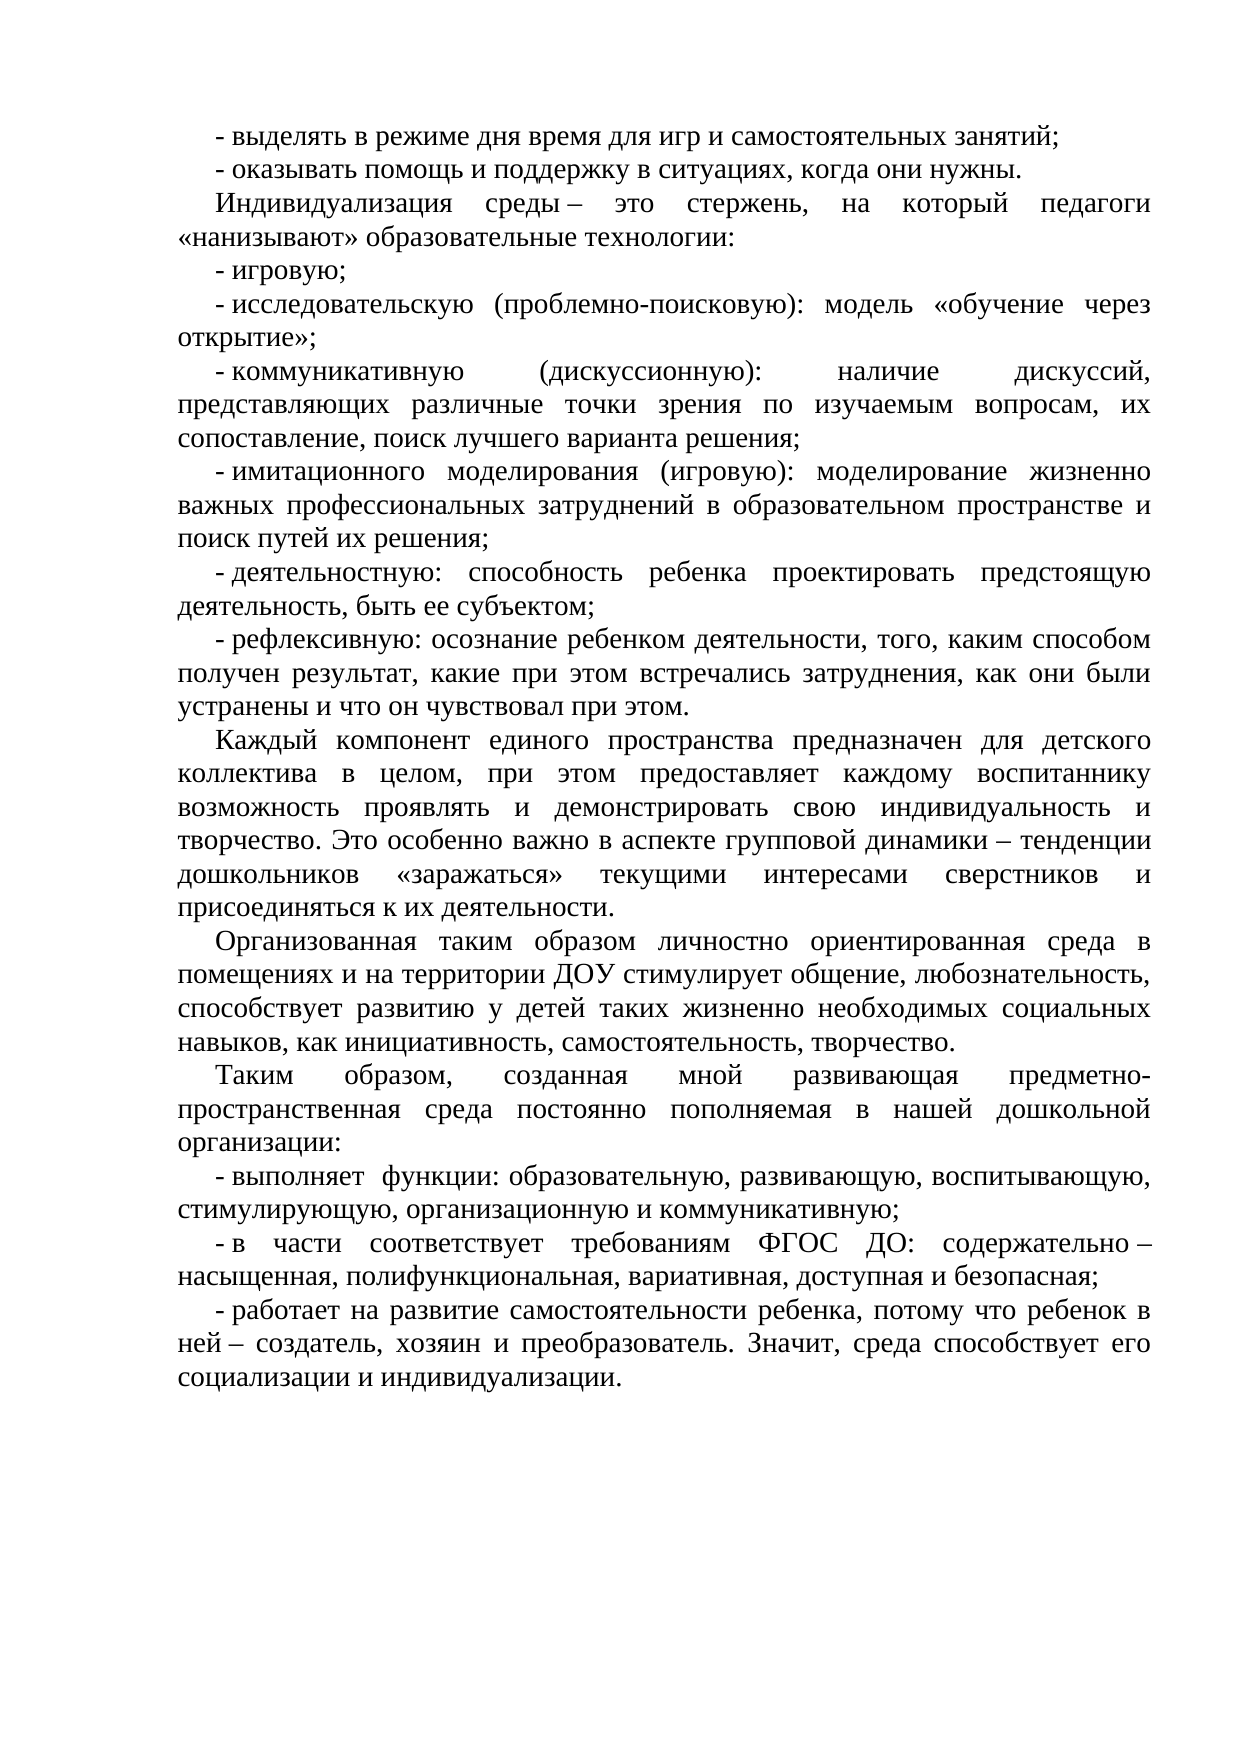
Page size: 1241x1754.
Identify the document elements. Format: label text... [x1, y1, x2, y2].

text - коммуникативную (дискуссионную): наличие дискуссий, представляющих различные точки зрения по изучаемым вопросам, их сопоставление, поиск лучшего варианта решения; [177, 353, 1152, 453]
text Индивидуализация среды – это стержень, на который педагоги «нанизывают» образовательные технологии: [177, 185, 1152, 252]
text - оказывать помощь и поддержку в ситуациях, когда они нужны. [177, 152, 1152, 185]
text Каждый компонент единого пространства предназначен для детского коллектива в целом, при этом предоставляет каждому воспитаннику возможность проявлять и демонстрировать свою индивидуальность и творчество. Это особенно важно в аспекте групповой динамики – тенденции дошкольников «заражаться» текущими интересами сверстников и присоединяться к их деятельности. [177, 722, 1152, 923]
text - исследовательскую (проблемно-поисковую): модель «обучение через открытие»; [177, 286, 1152, 353]
text - игровую; [177, 252, 1152, 286]
text - работает на развитие самостоятельности ребенка, потому что ребенок в ней – создатель, хозяин и преобразователь. Значит, среда способствует его социализации и индивидуализации. [177, 1292, 1152, 1393]
text - деятельностную: способность ребенка проектировать предстоящую деятельность, быть ее субъектом; [177, 554, 1152, 621]
text Организованная таким образом личностно ориентированная среда в помещениях и на территории ДОУ стимулирует общение, любознательность, способствует развитию у детей таких жизненно необходимых социальных навыков, как инициативность, самостоятельность, творчество. [177, 923, 1152, 1057]
text - выделять в режиме дня время для игр и самостоятельных занятий; [177, 118, 1152, 152]
text Таким образом, созданная мной развивающая предметно-пространственная среда постоянно пополняемая в нашей дошкольной организации: [177, 1057, 1152, 1158]
text - имитационного моделирования (игровую): моделирование жизненно важных профессиональных затруднений в образовательном пространстве и поиск путей их решения; [177, 453, 1152, 554]
text - рефлексивную: осознание ребенком деятельности, того, каким способом получен результат, какие при этом встречались затруднения, как они были устранены и что он чувствовал при этом. [177, 621, 1152, 722]
text - в части соответствует требованиям ФГОС ДО: содержательно – насыщенная, полифункциональная, вариативная, доступная и безопасная; [177, 1225, 1152, 1292]
text - выполняет функции: образовательную, развивающую, воспитывающую, стимулирующую, организационную и коммуникативную; [177, 1158, 1152, 1225]
